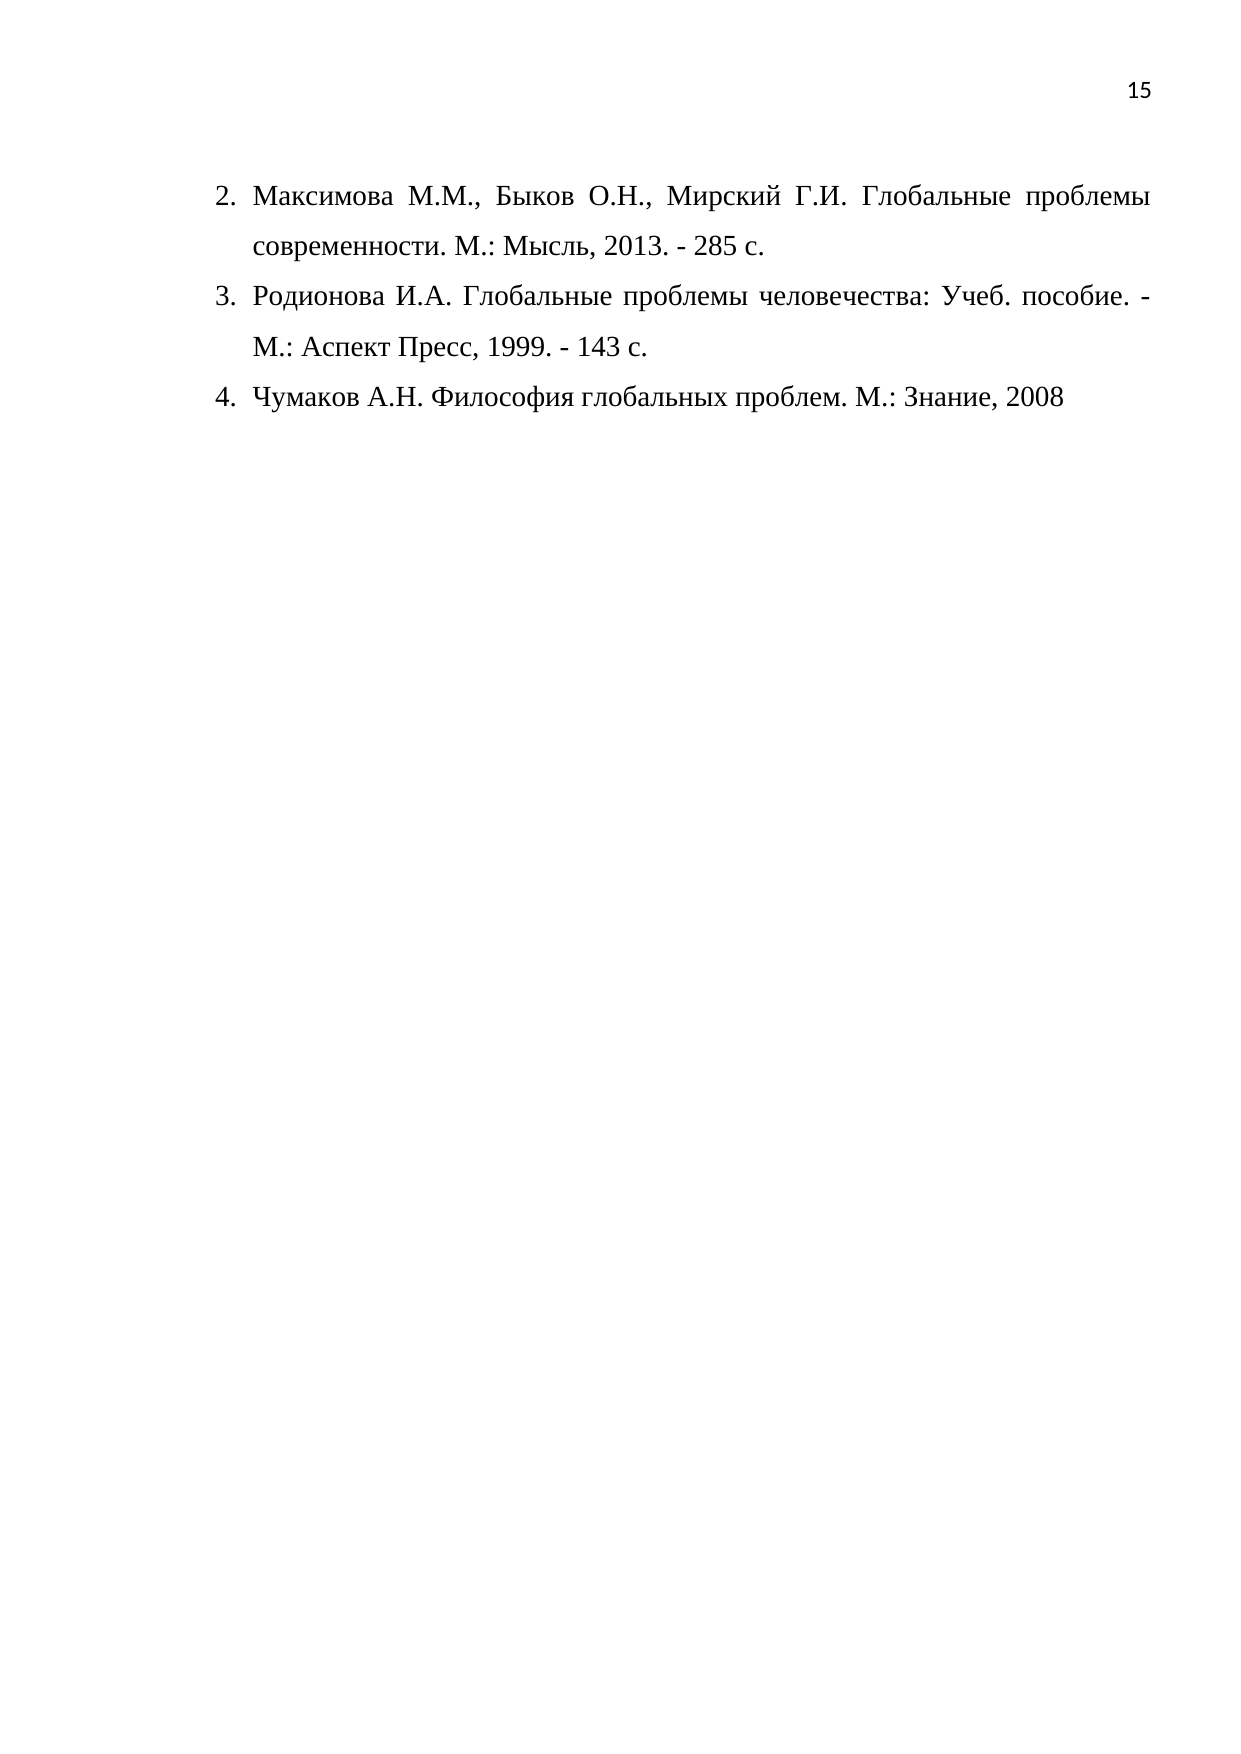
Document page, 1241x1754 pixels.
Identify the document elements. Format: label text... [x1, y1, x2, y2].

list Максимова М.М., Быков О.Н., Мирский Г.И. Глобальные проблемы современности. М.: Мысль, 2013. - 285 с. [215, 178, 1152, 262]
list Родионова И.А. Глобальные проблемы человечества: Учеб. пособие. - М.: Аспект Пресс, 1999. - 143 c. [215, 278, 1152, 362]
list Чумаков А.Н. Философия глобальных проблем. М.: Знание, 2008 [215, 379, 1152, 412]
